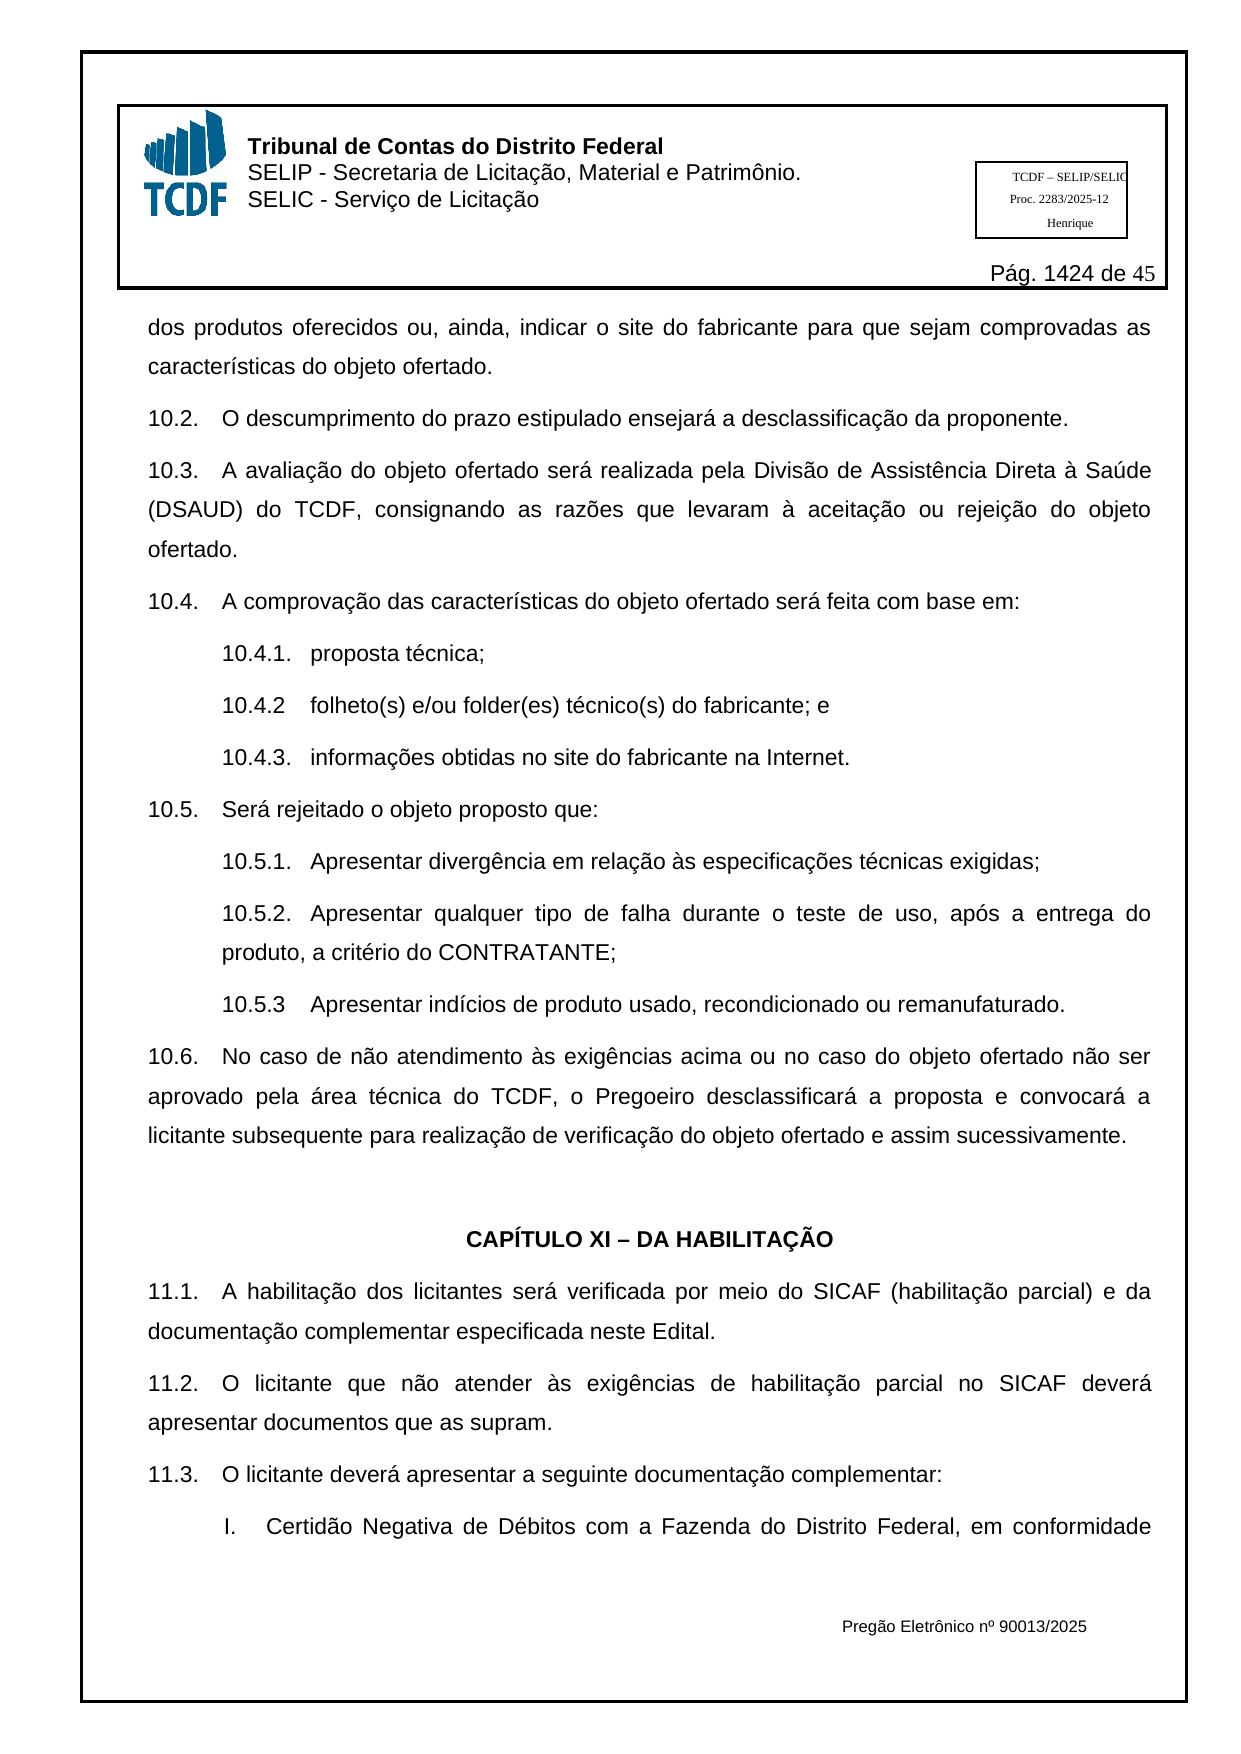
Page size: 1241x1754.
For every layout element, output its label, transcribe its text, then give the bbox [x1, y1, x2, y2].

text 10.5.3 Apresentar indícios de produto usado, recondicionado ou remanufaturado. [222, 991, 1152, 1018]
text 10.4.1. proposta técnica; [222, 640, 1152, 666]
text 10.5.1. Apresentar divergência em relação às especificações técnicas exigidas; [222, 848, 1152, 874]
text 11.2. O licitante que não atender às exigências de habilitação parcial no SICAF deverá apresentar documentos que as supram. [148, 1369, 1152, 1435]
text 10.4.3. informações obtidas no site do fabricante na Internet. [222, 744, 1152, 770]
text 10.5.2. Apresentar qualquer tipo de falha durante o teste de uso, após a entrega do produto, a critério do CONTRATANTE; [222, 900, 1152, 966]
text 10.4.2 folheto(s) e/ou folder(es) técnico(s) do fabricante; e [222, 692, 1152, 718]
text 10.5. Será rejeitado o objeto proposto que: [148, 796, 1152, 822]
text 10.4. A comprovação das características do objeto ofertado será feita com base em: [148, 588, 1152, 614]
text CAPÍTULO XI – DA HABILITAÇÃO [148, 1226, 1152, 1252]
text 11.3. O licitante deverá apresentar a seguinte documentação complementar: [148, 1461, 1152, 1487]
text 10.3. A avaliação do objeto ofertado será realizada pela Divisão de Assistência Direta à Saúde (DSAUD) do TCDF, consignando as razões que levaram à aceitação ou rejeição do objeto ofertado. [148, 457, 1152, 562]
picture [129, 107, 241, 218]
text 10.2. O descumprimento do prazo estipulado ensejará a desclassificação da proponente. [148, 405, 1152, 431]
text 11.1. A habilitação dos licitantes será verificada por meio do SICAF (habilitação parcial) e da documentação complementar especificada neste Edital. [148, 1278, 1152, 1344]
text 10.6. No caso de não atendimento às exigências acima ou no caso do objeto ofertado não ser aprovado pela área técnica do TCDF, o Pregoeiro desclassificará a proposta e convocará a licitante subsequente para realização de verificação do objeto ofertado e assim sucessivamente. [148, 1043, 1152, 1148]
